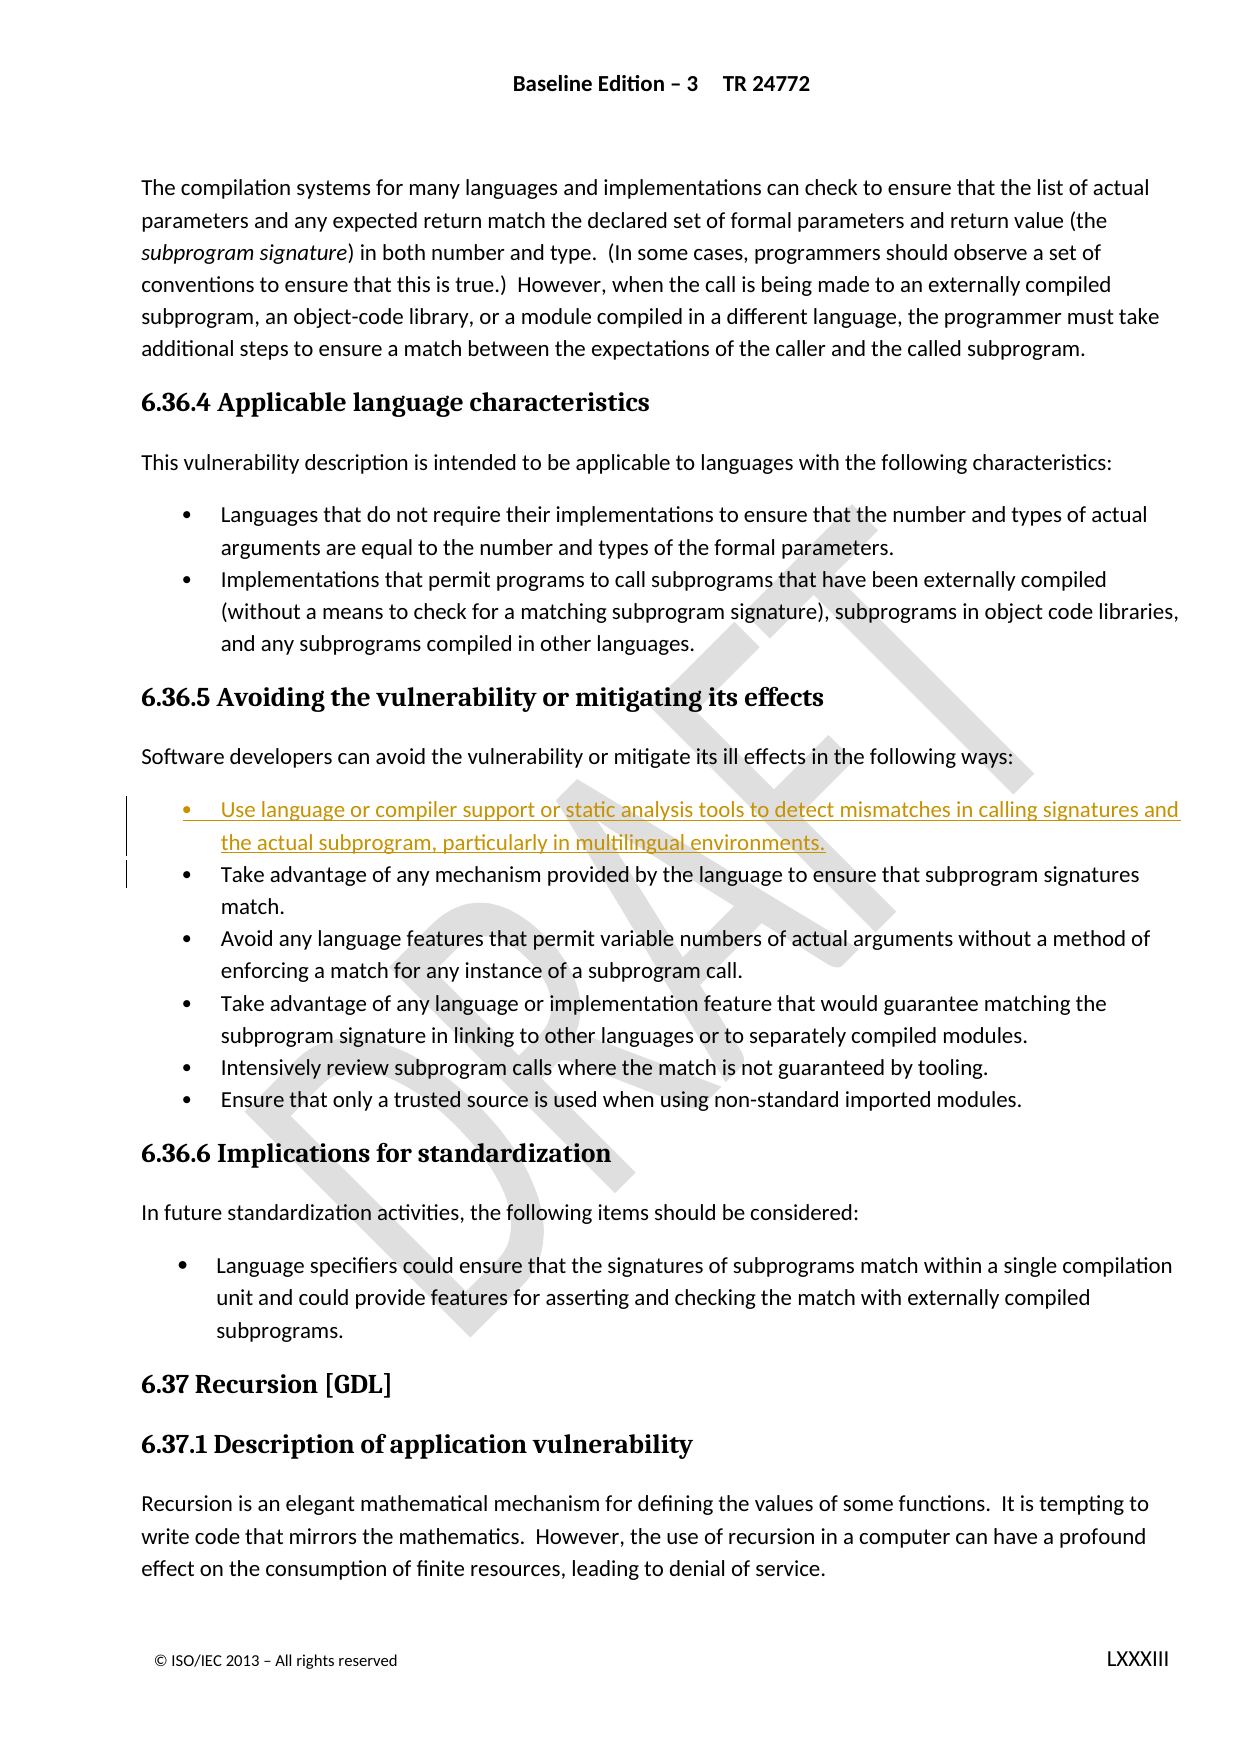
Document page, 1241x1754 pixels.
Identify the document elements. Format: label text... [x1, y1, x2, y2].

subtitle 6.36.6 Implications for standardization [141, 1138, 1182, 1169]
list Languages that do not require their implementations to ensure that the number and types of actual arguments are equal to the number and types of the formal parameters. [183, 501, 1182, 561]
subtitle 6.36.5 Avoiding the vulnerability or mitigating its effects [141, 682, 1182, 713]
list Implementations that permit programs to call subprograms that have been externally compiled (without a means to check for a matching subprogram signature), subprograms in object code libraries, and any subprograms compiled in other languages. [183, 565, 1182, 657]
list Language specifiers could ensure that the signatures of subprograms match within a single compilation unit and could provide features for asserting and checking the match with externally compiled subprograms. [178, 1251, 1182, 1344]
text Recursion is an elegant mathematical mechanism for defining the values of some functions. It is tempting to write code that mirrors the mathematics. However, the use of recursion in a computer can have a profound effect on the consumption of finite resources, leading to denial of service. [141, 1489, 1182, 1582]
text The compilation systems for many languages and implementations can check to ensure that the list of actual parameters and any expected return match the declared set of formal parameters and return value (the subprogram signature) in both number and type. (In some cases, programmers should observe a set of conventions to ensure that this is true.) However, when the call is being made to an externally compiled subprogram, an object-code library, or a module compiled in a different language, the programmer must take additional steps to ensure a match between the expectations of the caller and the called subprogram. [141, 173, 1182, 362]
text This vulnerability description is intended to be applicable to languages with the following characteristics: [141, 448, 1182, 476]
list Ensure that only a trusted source is used when using non-standard imported modules. [183, 1085, 1182, 1113]
text In future standardization activities, the following items should be considered: [141, 1198, 1182, 1226]
list Intensively review subprogram calls where the match is not guaranteed by tooling. [183, 1053, 1182, 1081]
text Software developers can avoid the vulnerability or mitigate its ill effects in the following ways: [141, 742, 1182, 771]
list Take advantage of any language or implementation feature that would guarantee matching the subprogram signature in linking to other languages or to separately compiled modules. [183, 989, 1182, 1049]
list Avoid any language features that permit variable numbers of actual arguments without a method of enforcing a match for any instance of a subprogram call. [183, 924, 1182, 984]
subtitle 6.37 Recursion [GDL] [141, 1369, 1182, 1400]
list Take advantage of any mechanism provided by the language to ensure that subprogram signatures match. [183, 860, 1182, 920]
subtitle 6.36.4 Applicable language characteristics [141, 387, 1182, 419]
subtitle 6.37.1 Description of application vulnerability [141, 1429, 1182, 1461]
